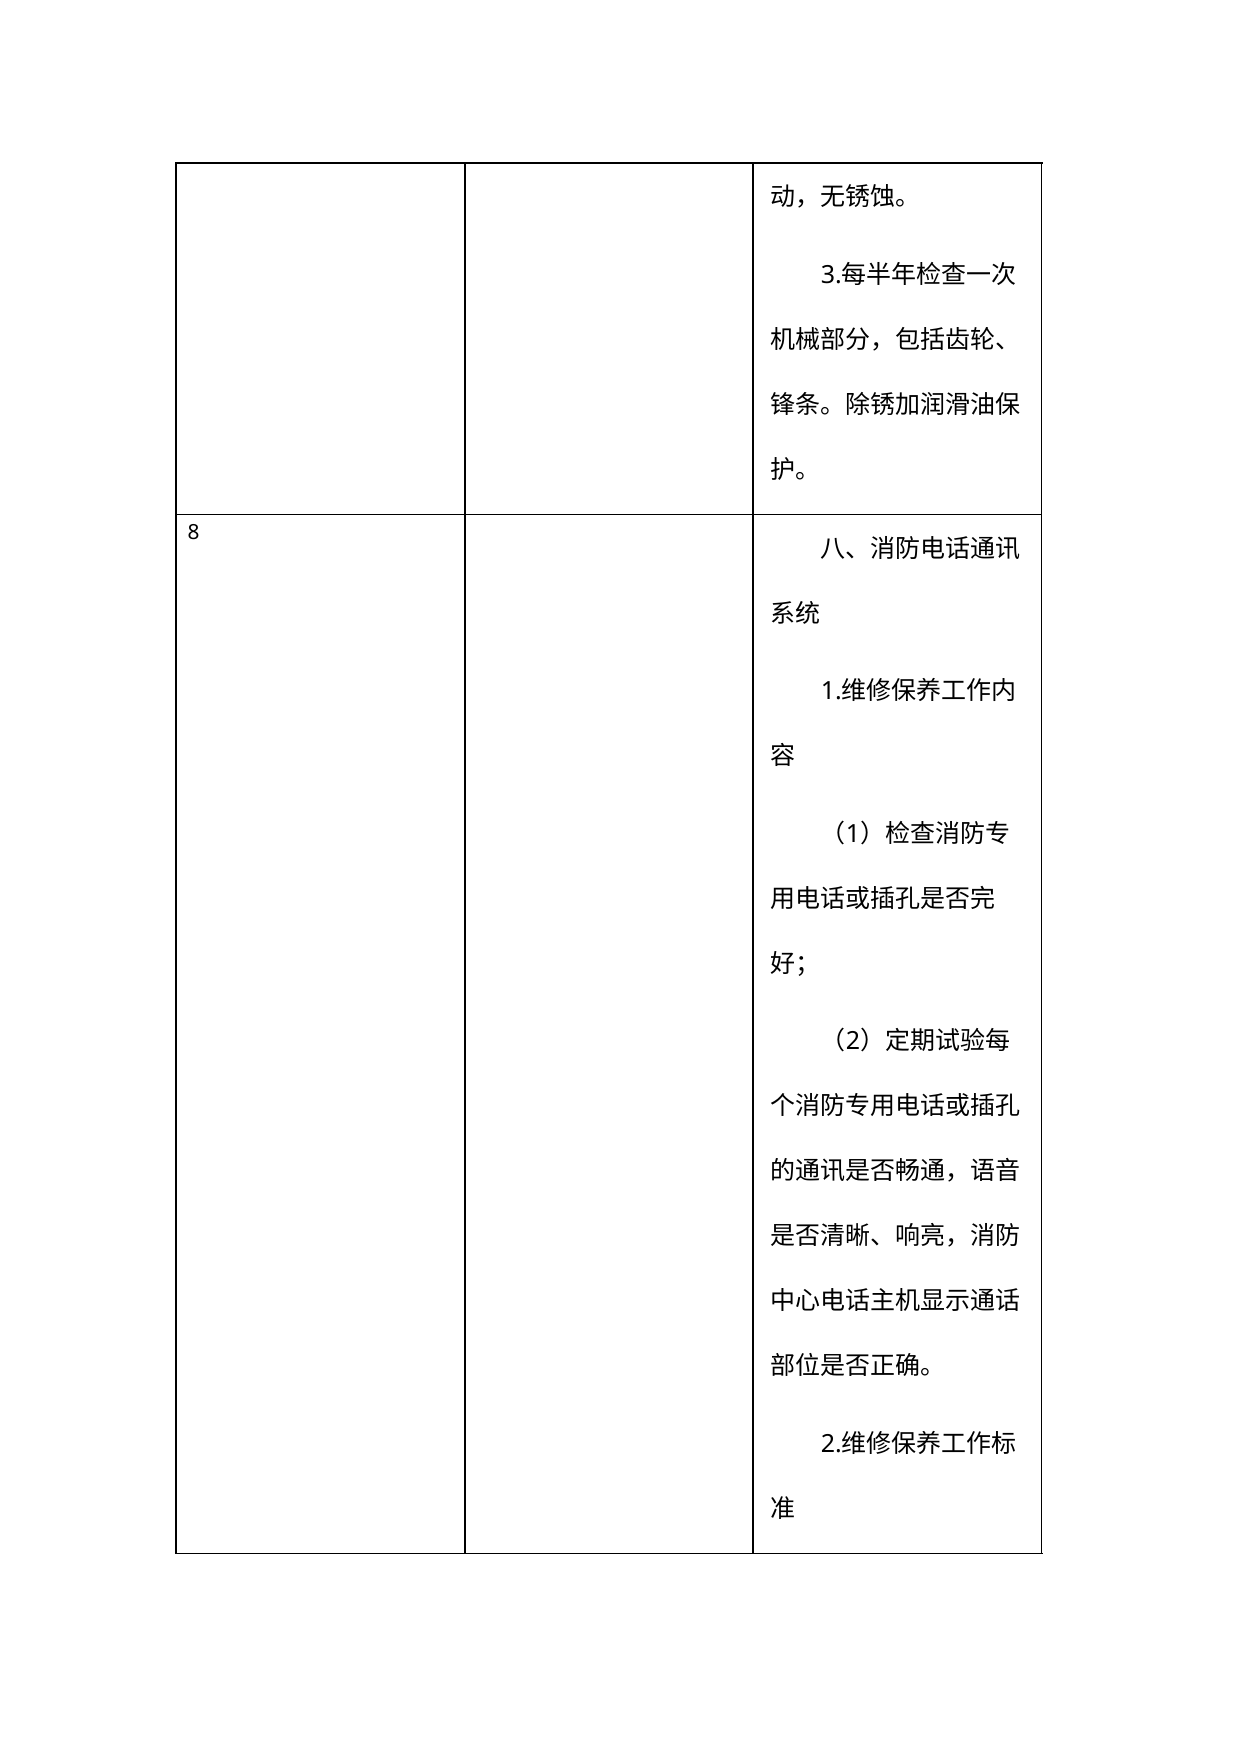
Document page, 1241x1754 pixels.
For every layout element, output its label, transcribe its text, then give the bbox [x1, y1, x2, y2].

table_cell 7 [177, 164, 464, 513]
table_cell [754, 164, 1041, 513]
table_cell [754, 515, 1041, 1553]
table_cell [466, 515, 752, 1553]
table_cell [466, 164, 752, 513]
table_cell 8 [177, 515, 464, 1553]
